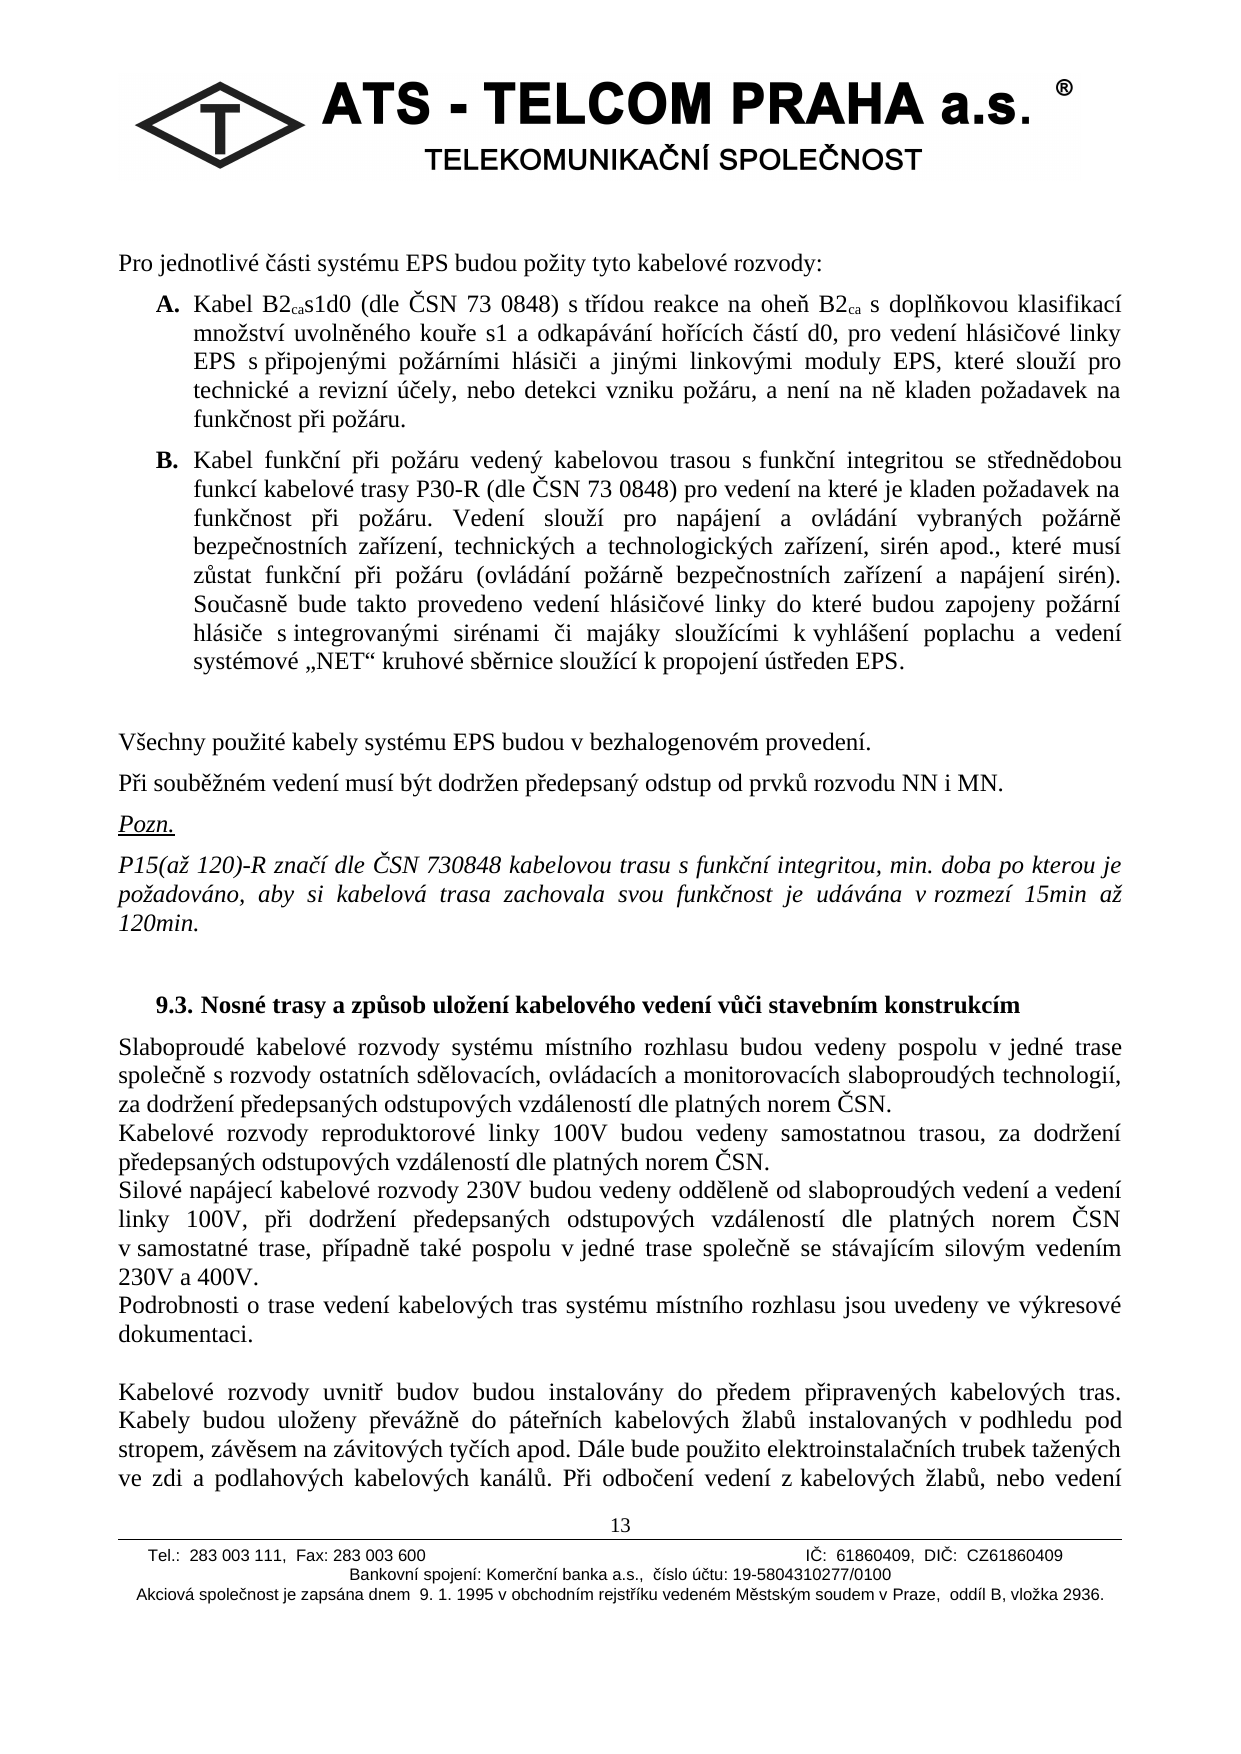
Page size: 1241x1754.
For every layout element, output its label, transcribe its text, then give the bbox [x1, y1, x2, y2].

list Kabel B2cas1d0 (dle ČSN 73 0848) s třídou reakce na oheň B2ca s doplňkovou klasifikací množství uvolněného kouře s1 a odkapávání hořících částí d0, pro vedení hlásičové linky EPS s připojenými požárními hlásiči a jinými linkovými moduly EPS, které slouží pro technické a revizní účely, nebo detekci vzniku požáru, a není na ně kladen požadavek na funkčnost při požáru. [156, 289, 1122, 433]
text Všechny použité kabely systému EPS budou v bezhalogenovém provedení. [118, 727, 1122, 755]
text Slaboproudé kabelové rozvody systému místního rozhlasu budou vedeny pospolu v jedné trase společně s rozvody ostatních sdělovacích, ovládacích a monitorovacích slaboproudých technologií, za dodržení předepsaných odstupových vzdáleností dle platných norem ČSN. [118, 1032, 1122, 1118]
list Kabel funkční při požáru vedený kabelovou trasou s funkční integritou se střednědobou funkcí kabelové trasy P30-R (dle ČSN 73 0848) pro vedení na které je kladen požadavek na funkčnost při požáru. Vedení slouží pro napájení a ovládání vybraných požárně bezpečnostních zařízení, technických a technologických zařízení, sirén apod., které musí zůstat funkční při požáru (ovládání požárně bezpečnostních zařízení a napájení sirén). Současně bude takto provedeno vedení hlásičové linky do které budou zapojeny požární hlásiče s integrovanými sirénami či majáky sloužícími k vyhlášení poplachu a vedení systémové „NET“ kruhové sběrnice sloužící k propojení ústředen EPS. [156, 445, 1122, 675]
text Nosné trasy a způsob uložení kabelového vedení vůči stavebním konstrukcím [156, 990, 1122, 1019]
picture [118, 73, 1081, 181]
text Podrobnosti o trase vedení kabelových tras systému místního rozhlasu jsou uvedeny ve výkresové dokumentaci. [118, 1290, 1122, 1348]
text Při souběžném vedení musí být dodržen předepsaný odstup od prvků rozvodu NN i MN. [118, 768, 1122, 797]
text Kabelové rozvody reproduktorové linky 100V budou vedeny samostatnou trasou, za dodržení předepsaných odstupových vzdáleností dle platných norem ČSN. [118, 1118, 1122, 1175]
text Pro jednotlivé části systému EPS budou požity tyto kabelové rozvody: [118, 248, 1122, 276]
text P15(až 120)-R značí dle ČSN 730848 kabelovou trasu s funkční integritou, min. doba po kterou je požadováno, aby si kabelová trasa zachovala svou funkčnost je udávána v rozmezí 15min až 120min. [118, 850, 1122, 937]
text Silové napájecí kabelové rozvody 230V budou vedeny odděleně od slaboproudých vedení a vedení linky 100V, při dodržení předepsaných odstupových vzdáleností dle platných norem ČSN v samostatné trase, případně také pospolu v jedné trase společně se stávajícím silovým vedením 230V a 400V. [118, 1175, 1122, 1290]
text Pozn. [118, 809, 1122, 838]
